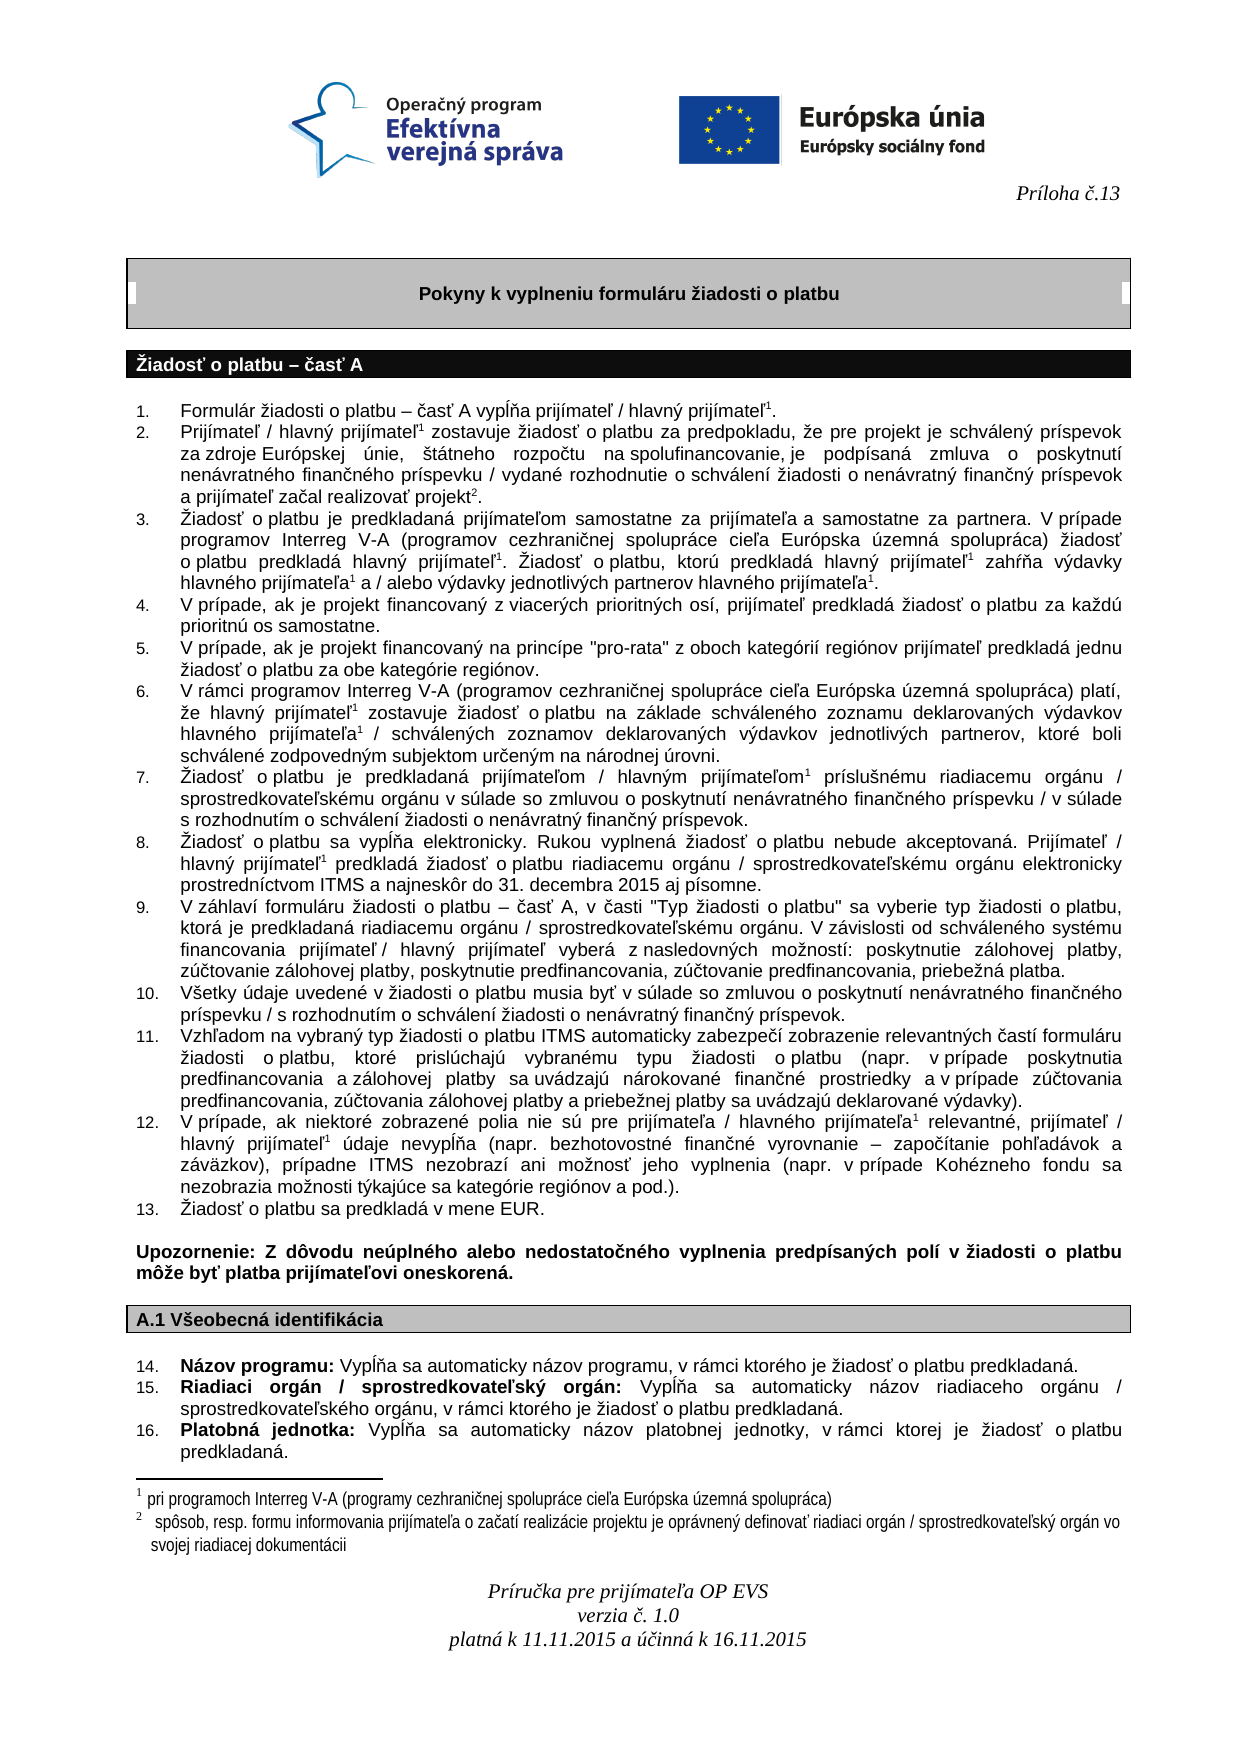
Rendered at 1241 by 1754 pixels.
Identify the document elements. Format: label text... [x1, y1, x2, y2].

list V rámci programov Interreg V-A (programov cezhraničnej spolupráce cieľa Európska územná spolupráca) platí, že hlavný prijímateľ1 zostavuje žiadosť o platbu na základe schváleného zoznamu deklarovaných výdavkov hlavného prijímateľa1 / schválených zoznamov deklarovaných výdavkov jednotlivých partnerov, ktoré boli schválené zodpovedným subjektom určeným na národnej úrovni. [136, 680, 1122, 766]
list Riadiaci orgán / sprostredkovateľský orgán: Vypĺňa sa automaticky názov riadiaceho orgánu / sprostredkovateľského orgánu, v rámci ktorého je žiadosť o platbu predkladaná. [136, 1376, 1122, 1419]
list Žiadosť o platbu sa predkladá v mene EUR. [136, 1197, 1122, 1219]
text A.1 Všeobecná identifikácia [128, 1306, 1130, 1332]
list Všetky údaje uvedené v žiadosti o platbu musia byť v súlade so zmluvou o poskytnutí nenávratného finančného príspevku / s rozhodnutím o schválení žiadosti o nenávratný finančný príspevok. [136, 982, 1122, 1025]
list V prípade, ak niektoré zobrazené polia nie sú pre prijímateľa / hlavného prijímateľa1 relevantné, prijímateľ / hlavný prijímateľ1 údaje nevypĺňa (napr. bezhotovostné finančné vyrovnanie – započítanie pohľadávok a záväzkov), prípadne ITMS nezobrazí ani možnosť jeho vyplnenia (napr. v prípade Kohézneho fondu sa nezobrazia možnosti týkajúce sa kategórie regiónov a pod.). [136, 1111, 1122, 1197]
text Žiadosť o platbu – časť A [128, 351, 1130, 377]
list Prijímateľ / hlavný prijímateľ1 zostavuje žiadosť o platbu za predpokladu, že pre projekt je schválený príspevok za zdroje Európskej únie, štátneho rozpočtu na spolufinancovanie, je podpísaná zmluva o poskytnutí nenávratného finančného príspevku / vydané rozhodnutie o schválení žiadosti o nenávratný finančný príspevok a prijímateľ začal realizovať projekt. [136, 421, 1122, 507]
list Žiadosť o platbu je predkladaná prijímateľom samostatne za prijímateľa a samostatne za partnera. V prípade programov Interreg V-A (programov cezhraničnej spolupráce cieľa Európska územná spolupráca) žiadosť o platbu predkladá hlavný prijímateľ1. Žiadosť o platbu, ktorú predkladá hlavný prijímateľ1 zahŕňa výdavky hlavného prijímateľa1 a / alebo výdavky jednotlivých partnerov hlavného prijímateľa1. [136, 507, 1122, 594]
text Upozornenie: Z dôvodu neúplného alebo nedostatočného vyplnenia predpísaných polí v žiadosti o platbu môže byť platba prijímateľovi oneskorená. [136, 1241, 1122, 1284]
list Žiadosť o platbu sa vypĺňa elektronicky. Rukou vyplnená žiadosť o platbu nebude akceptovaná. Prijímateľ / hlavný prijímateľ1 predkladá žiadosť o platbu riadiacemu orgánu / sprostredkovateľskému orgánu elektronicky prostredníctvom ITMS a najneskôr do 31. decembra 2015 aj písomne. [136, 831, 1122, 896]
list Názov programu: Vypĺňa sa automaticky názov programu, v rámci ktorého je žiadosť o platbu predkladaná. [136, 1354, 1122, 1376]
list V záhlaví formuláru žiadosti o platbu – časť A, v časti "Typ žiadosti o platbu" sa vyberie typ žiadosti o platbu, ktorá je predkladaná riadiacemu orgánu / sprostredkovateľskému orgánu. V závislosti od schváleného systému financovania prijímateľ / hlavný prijímateľ vyberá z nasledovných možností: poskytnutie zálohovej platby, zúčtovanie zálohovej platby, poskytnutie predfinancovania, zúčtovanie predfinancovania, priebežná platba. [136, 896, 1122, 982]
list Žiadosť o platbu je predkladaná prijímateľom / hlavným prijímateľom1 príslušnému riadiacemu orgánu / sprostredkovateľskému orgánu v súlade so zmluvou o poskytnutí nenávratného finančného príspevku / v súlade s rozhodnutím o schválení žiadosti o nenávratný finančný príspevok. [136, 766, 1122, 831]
list Formulár žiadosti o platbu – časť A vypĺňa prijímateľ / hlavný prijímateľ. [136, 399, 1122, 421]
list V prípade, ak je projekt financovaný na princípe "pro-rata" z oboch kategórií regiónov prijímateľ predkladá jednu žiadosť o platbu za obe kategórie regiónov. [136, 637, 1122, 680]
list Platobná jednotka: Vypĺňa sa automaticky názov platobnej jednotky, v rámci ktorej je žiadosť o platbu predkladaná. [136, 1419, 1122, 1462]
text Pokyny k vyplneniu formuláru žiadosti o platbu [136, 282, 1122, 301]
list Vzhľadom na vybraný typ žiadosti o platbu ITMS automaticky zabezpečí zobrazenie relevantných častí formuláru žiadosti o platbu, ktoré prislúchajú vybranému typu žiadosti o platbu (napr. v prípade poskytnutia predfinancovania a zálohovej platby sa uvádzajú nárokované finančné prostriedky a v prípade zúčtovania predfinancovania, zúčtovania zálohovej platby a priebežnej platby sa uvádzajú deklarované výdavky). [136, 1025, 1122, 1111]
picture [263, 73, 1011, 201]
list V prípade, ak je projekt financovaný z viacerých prioritných osí, prijímateľ predkladá žiadosť o platbu za každú prioritnú os samostatne. [136, 594, 1122, 637]
